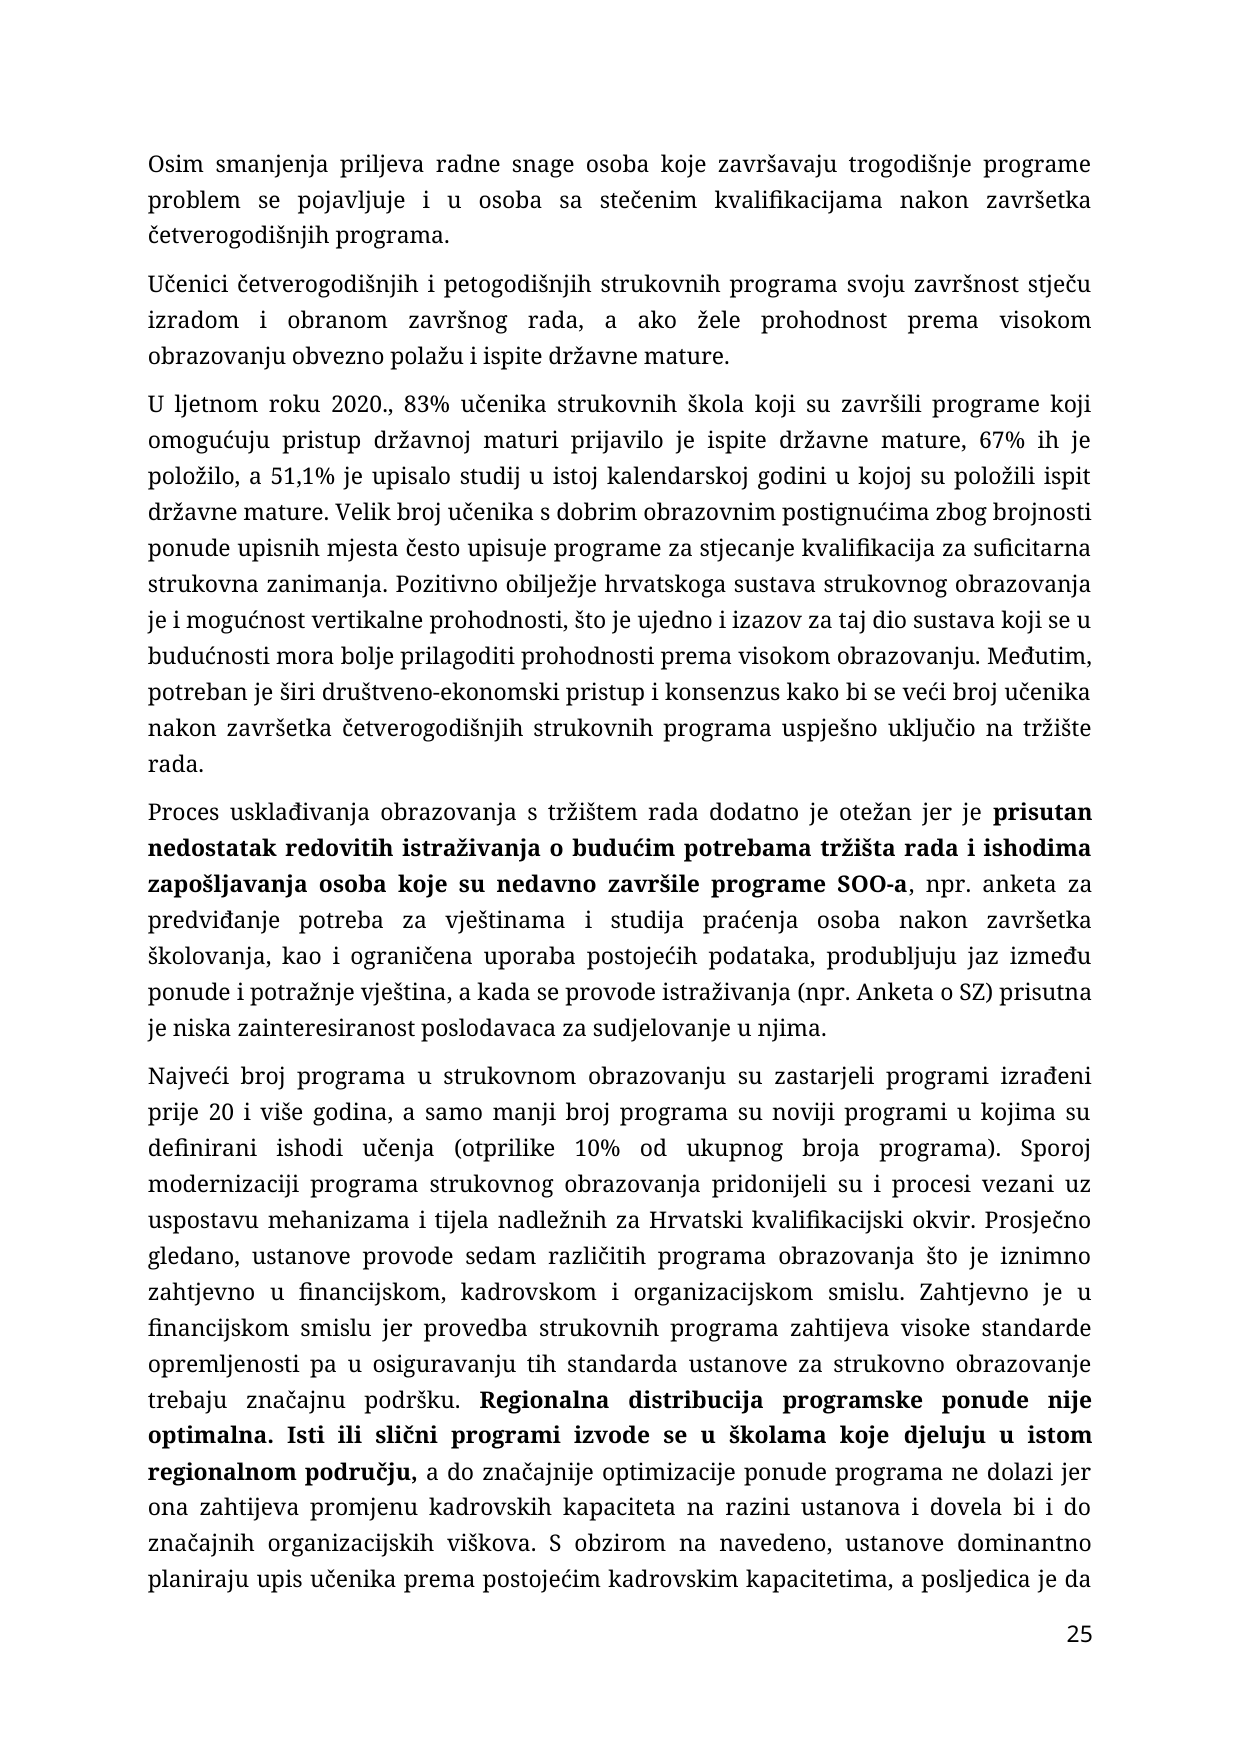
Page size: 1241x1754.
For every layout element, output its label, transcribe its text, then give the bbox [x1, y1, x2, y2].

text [148, 1060, 1093, 1594]
text Osim smanjenja priljeva radne snage osoba koje završavaju trogodišnje programe problem se pojavljuje i u osoba sa stečenim kvalifikacijama nakon završetka četverogodišnjih programa. [148, 148, 1093, 251]
text Učenici četverogodišnjih i petogodišnjih strukovnih programa svoju završnost stječu izradom i obranom završnog rada, a ako žele prohodnost prema visokom obrazovanju obvezno polažu i ispite državne mature. [148, 268, 1093, 371]
text U ljetnom roku 2020., 83% učenika strukovnih škola koji su završili programe koji omogućuju pristup državnoj maturi prijavilo je ispite državne mature, 67% ih je položilo, a 51,1% je upisalo studij u istoj kalendarskoj godini u kojoj su položili ispit državne mature. Velik broj učenika s dobrim obrazovnim postignućima zbog brojnosti ponude upisnih mjesta često upisuje programe za stjecanje kvalifikacija za suficitarna strukovna zanimanja. Pozitivno obilježje hrvatskoga sustava strukovnog obrazovanja je i mogućnost vertikalne prohodnosti, što je ujedno i izazov za taj dio sustava koji se u budućnosti mora bolje prilagoditi prohodnosti prema visokom obrazovanju. Međutim, potreban je širi društveno-ekonomski pristup i konsenzus kako bi se veći broj učenika nakon završetka četverogodišnjih strukovnih programa uspješno uključio na tržište rada. [148, 388, 1093, 779]
text Proces usklađivanja obrazovanja s tržištem rada dodatno je otežan jer je prisutan nedostatak redovitih istraživanja o budućim potrebama tržišta rada i ishodima zapošljavanja osoba koje su nedavno završile programe SOO-a, npr. anketa za predviđanje potreba za vještinama i studija praćenja osoba nakon završetka školovanja, kao i ograničena uporaba postojećih podataka, produbljuju jaz između ponude i potražnje vještina, a kada se provode istraživanja (npr. Anketa o SZ) prisutna je niska zainteresiranost poslodavaca za sudjelovanje u njima. [148, 796, 1093, 1043]
